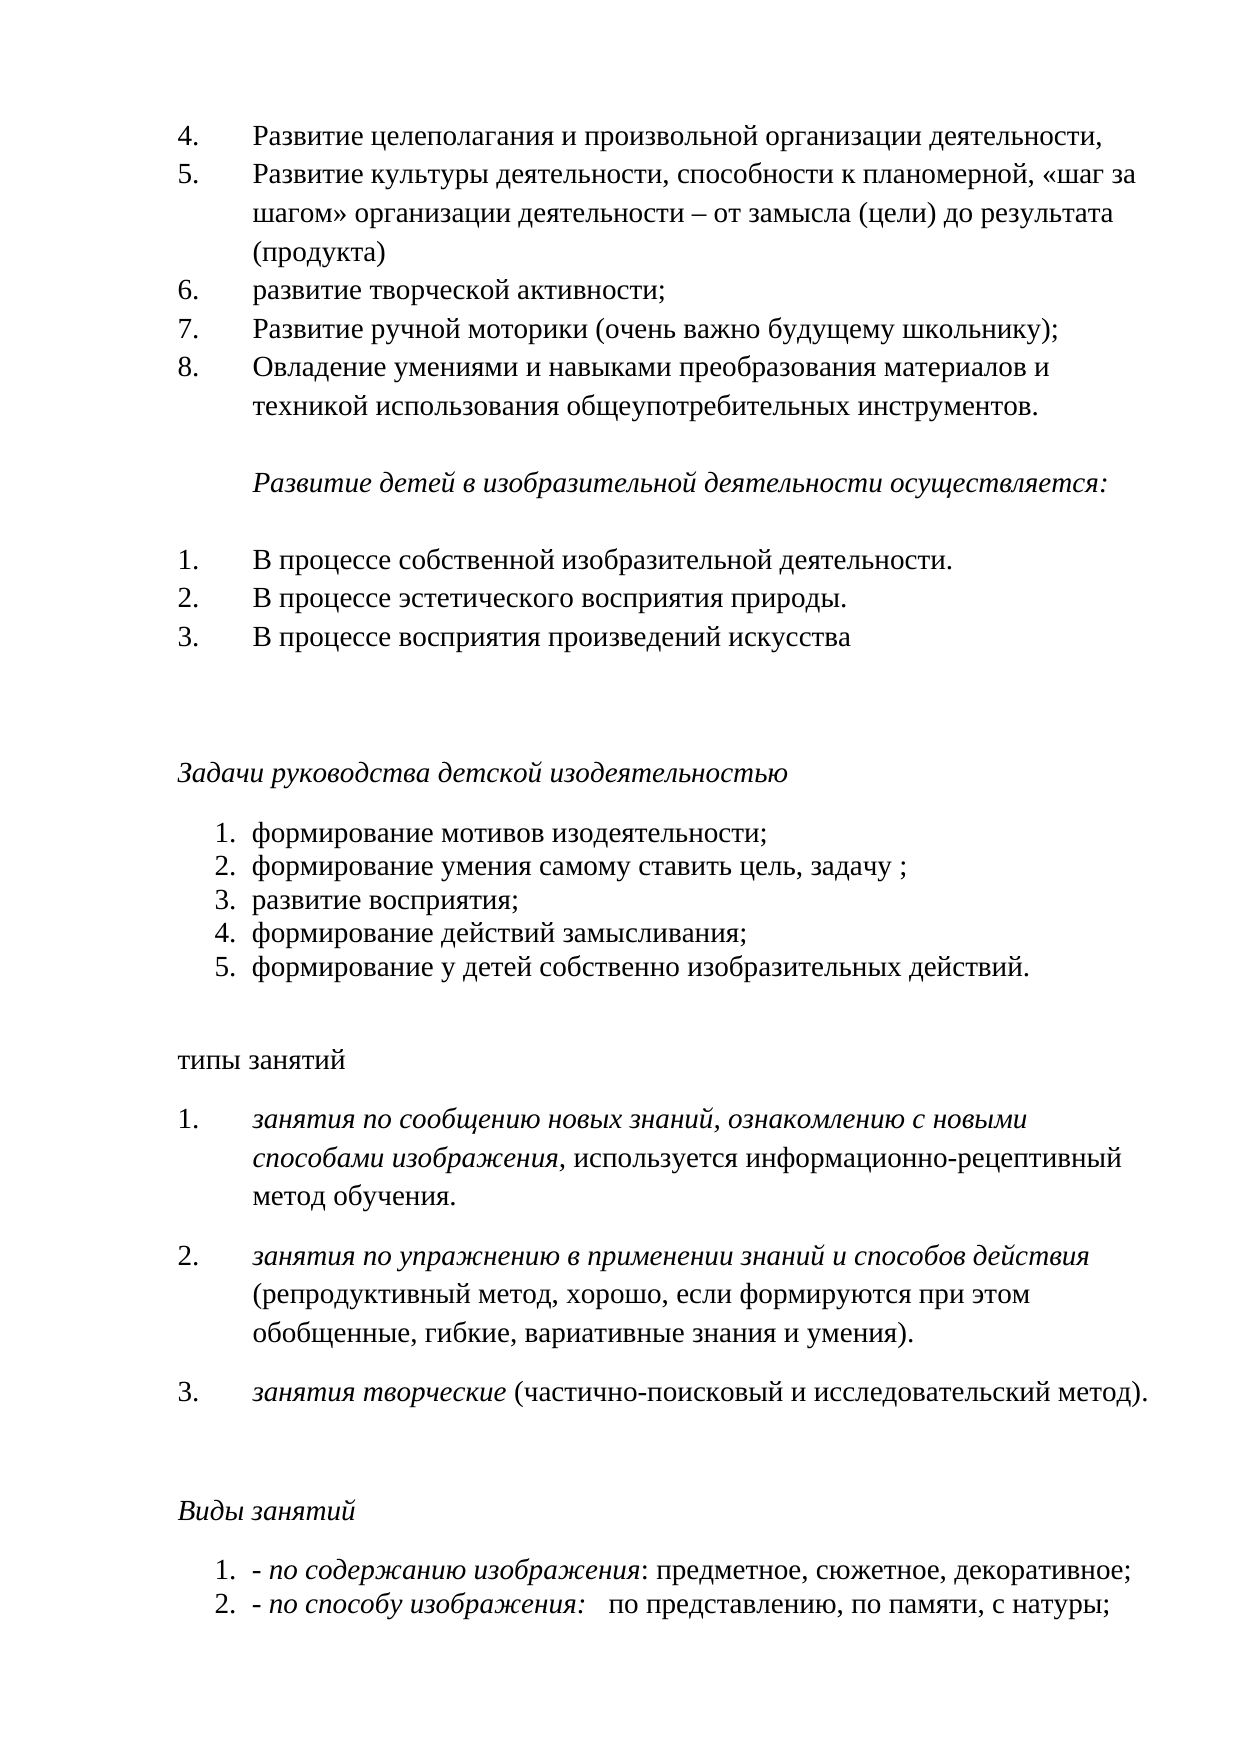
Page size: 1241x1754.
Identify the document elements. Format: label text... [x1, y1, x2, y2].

list формирование умения самому ставить цель, задачу ; [214, 848, 1152, 882]
list Овладение умениями и навыками преобразования материалов и техникой использования общеупотребительных инструментов. [177, 349, 1152, 421]
list формирование мотивов изодеятельности; [214, 815, 1152, 848]
list формирование у детей собственно изобразительных действий. [214, 949, 1152, 983]
list - по способу изображения: по представлению, по памяти, с натуры; [214, 1586, 1152, 1619]
list Развитие культуры деятельности, способности к планомерной, «шаг за шагом» организации деятельности – от замысла (цели) до результата (продукта) [177, 157, 1152, 267]
list В процессе восприятия произведений искусства [177, 619, 1152, 653]
list Развитие детей в изобразительной деятельности осуществляется: [252, 465, 1152, 498]
list В процессе собственной изобразительной деятельности. [177, 542, 1152, 576]
text Задачи руководства детской изодеятельностью [177, 756, 1152, 789]
list - по содержанию изображения: предметное, сюжетное, декоративное; [214, 1552, 1152, 1586]
list занятия по сообщению новых знаний, ознакомлению с новыми способами изображения, используется информационно-рецептивный метод обучения. [177, 1101, 1152, 1212]
list занятия творческие (частично-поисковый и исследовательский метод). [177, 1374, 1152, 1408]
list Развитие целеполагания и произвольной организации деятельности, [177, 118, 1152, 152]
list развитие творческой активности; [177, 272, 1152, 306]
list Развитие ручной моторики (очень важно будущему школьнику); [177, 311, 1152, 344]
list занятия по упражнению в применении знаний и способов действия (репродуктивный метод, хорошо, если формируются при этом обобщенные, гибкие, вариативные знания и умения). [177, 1238, 1152, 1348]
list В процессе эстетического восприятия природы. [177, 581, 1152, 614]
list развитие восприятия; [214, 882, 1152, 916]
text типы занятий [177, 1042, 1152, 1076]
list формирование действий замысливания; [214, 916, 1152, 949]
text Виды занятий [177, 1493, 1152, 1527]
